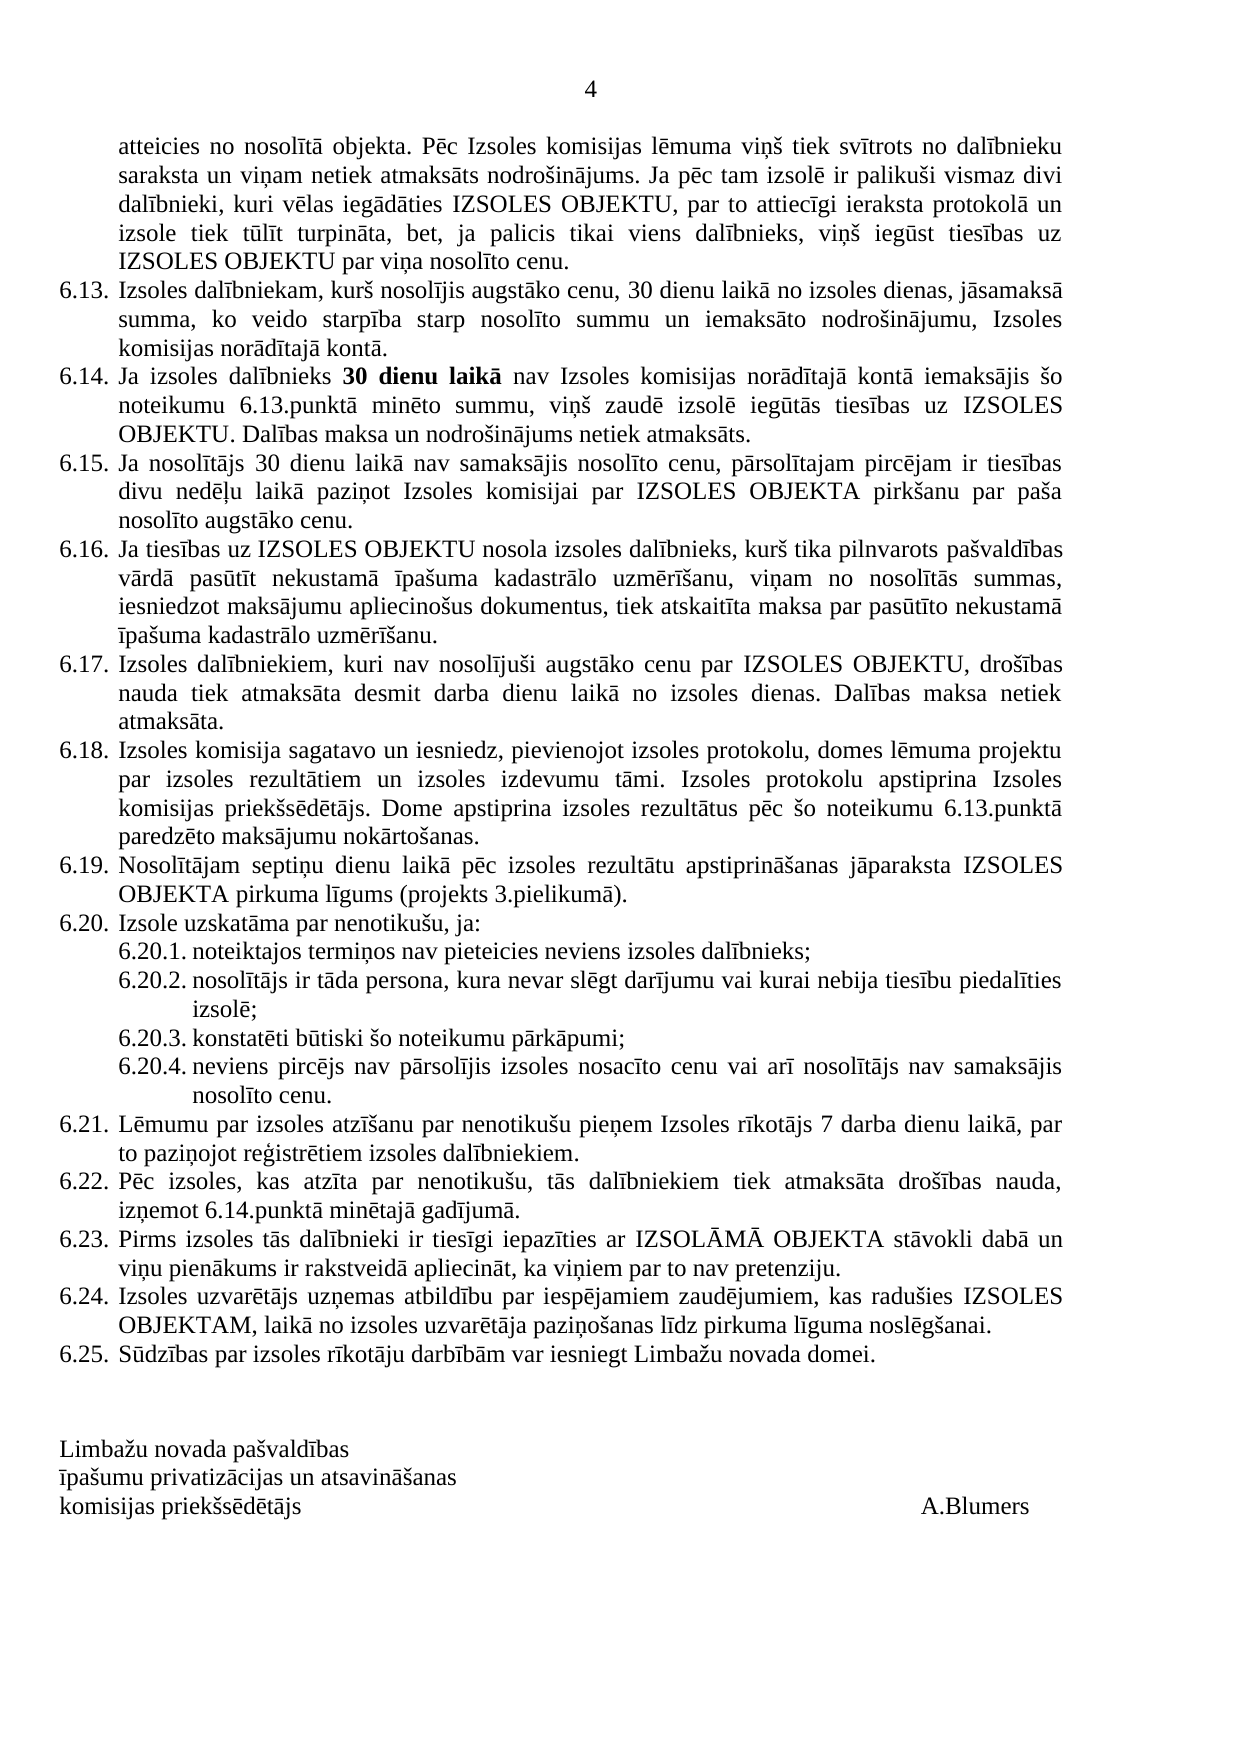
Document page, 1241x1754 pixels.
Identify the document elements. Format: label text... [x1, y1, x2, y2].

list noteiktajos termiņos nav pieteicies neviens izsoles dalībnieks; [118, 936, 1063, 965]
list Ja nosolītājs 30 dienu laikā nav samaksājis nosolīto cenu, pārsolītajam pircējam ir tiesības divu nedēļu laikā paziņot Izsoles komisijai par IZSOLES OBJEKTA pirkšanu par paša nosolīto augstāko cenu. [59, 448, 1063, 534]
list Ja izsoles dalībnieks 30 dienu laikā nav Izsoles komisijas norādītajā kontā iemaksājis šo noteikumu 6.13.punktā minēto summu, viņš zaudē izsolē iegūtās tiesības uz IZSOLES objektu. Dalības maksa un nodrošinājums netiek atmaksāts. [59, 361, 1063, 448]
list Sūdzības par izsoles rīkotāju darbībām var iesniegt Limbažu novada domei. [59, 1339, 1063, 1368]
text komisijas priekšsēdētājs A.Blumers [59, 1491, 1063, 1520]
text īpašumu privatizācijas un atsavināšanas [59, 1462, 1063, 1491]
list Ja tiesības uz IZSOLES OBJEKTU nosola izsoles dalībnieks, kurš tika pilnvarots pašvaldības vārdā pasūtīt nekustamā īpašuma kadastrālo uzmērīšanu, viņam no nosolītās summas, iesniedzot maksājumu apliecinošus dokumentus, tiek atskaitīta maksa par pasūtīto nekustamā īpašuma kadastrālo uzmērīšanu. [59, 534, 1063, 649]
list Pēc izsoles, kas atzīta par nenotikušu, tās dalībniekiem tiek atmaksāta drošības nauda, izņemot 6.14.punktā minētajā gadījumā. [59, 1166, 1063, 1224]
list Pirms izsoles tās dalībnieki ir tiesīgi iepazīties ar izsolāmā objekta stāvokli dabā un viņu pienākums ir rakstveidā apliecināt, ka viņiem par to nav pretenziju. [59, 1224, 1063, 1281]
list Izsoles dalībniekam, kurš nosolījis augstāko cenu, 30 dienu laikā no izsoles dienas, jāsamaksā summa, ko veido starpība starp nosolīto summu un iemaksāto nodrošinājumu, Izsoles komisijas norādītajā kontā. [59, 275, 1063, 361]
list neviens pircējs nav pārsolījis izsoles nosacīto cenu vai arī nosolītājs nav samaksājis nosolīto cenu. [118, 1051, 1063, 1109]
text Limbažu novada pašvaldības [59, 1434, 1063, 1462]
list Izsoles komisija sagatavo un iesniedz, pievienojot izsoles protokolu, domes lēmuma projektu par izsoles rezultātiem un izsoles izdevumu tāmi. Izsoles protokolu apstiprina Izsoles komisijas priekšsēdētājs. Dome apstiprina izsoles rezultātus pēc šo noteikumu 6.13.punktā paredzēto maksājumu nokārtošanas. [59, 735, 1063, 850]
list Izsole uzskatāma par nenotikušu, ja: [59, 908, 1063, 936]
list Izsoles uzvarētājs uzņemas atbildību par iespējamiem zaudējumiem, kas radušies izsolES objektam, laikā no izsoles uzvarētāja paziņošanas līdz pirkuma līguma noslēgšanai. [59, 1281, 1063, 1339]
list Lēmumu par izsoles atzīšanu par nenotikušu pieņem Izsoles rīkotājs 7 darba dienu laikā, par to paziņojot reģistrētiem izsoles dalībniekiem. [59, 1109, 1063, 1166]
list Izsoles dalībniekiem, kuri nav nosolījuši augstāko cenu par izsoles objektu, drošības nauda tiek atmaksāta desmit darba dienu laikā no izsoles dienas. Dalības maksa netiek atmaksāta. [59, 649, 1063, 735]
list konstatēti būtiski šo noteikumu pārkāpumi; [118, 1023, 1063, 1051]
list Nosolītājam septiņu dienu laikā pēc izsoles rezultātu apstiprināšanas jāparaksta izsolES objekta pirkuma līgums (projekts 3.pielikumā). [59, 850, 1063, 908]
list nosolītājs ir tāda persona, kura nevar slēgt darījumu vai kurai nebija tiesību piedalīties izsolē; [118, 965, 1063, 1023]
